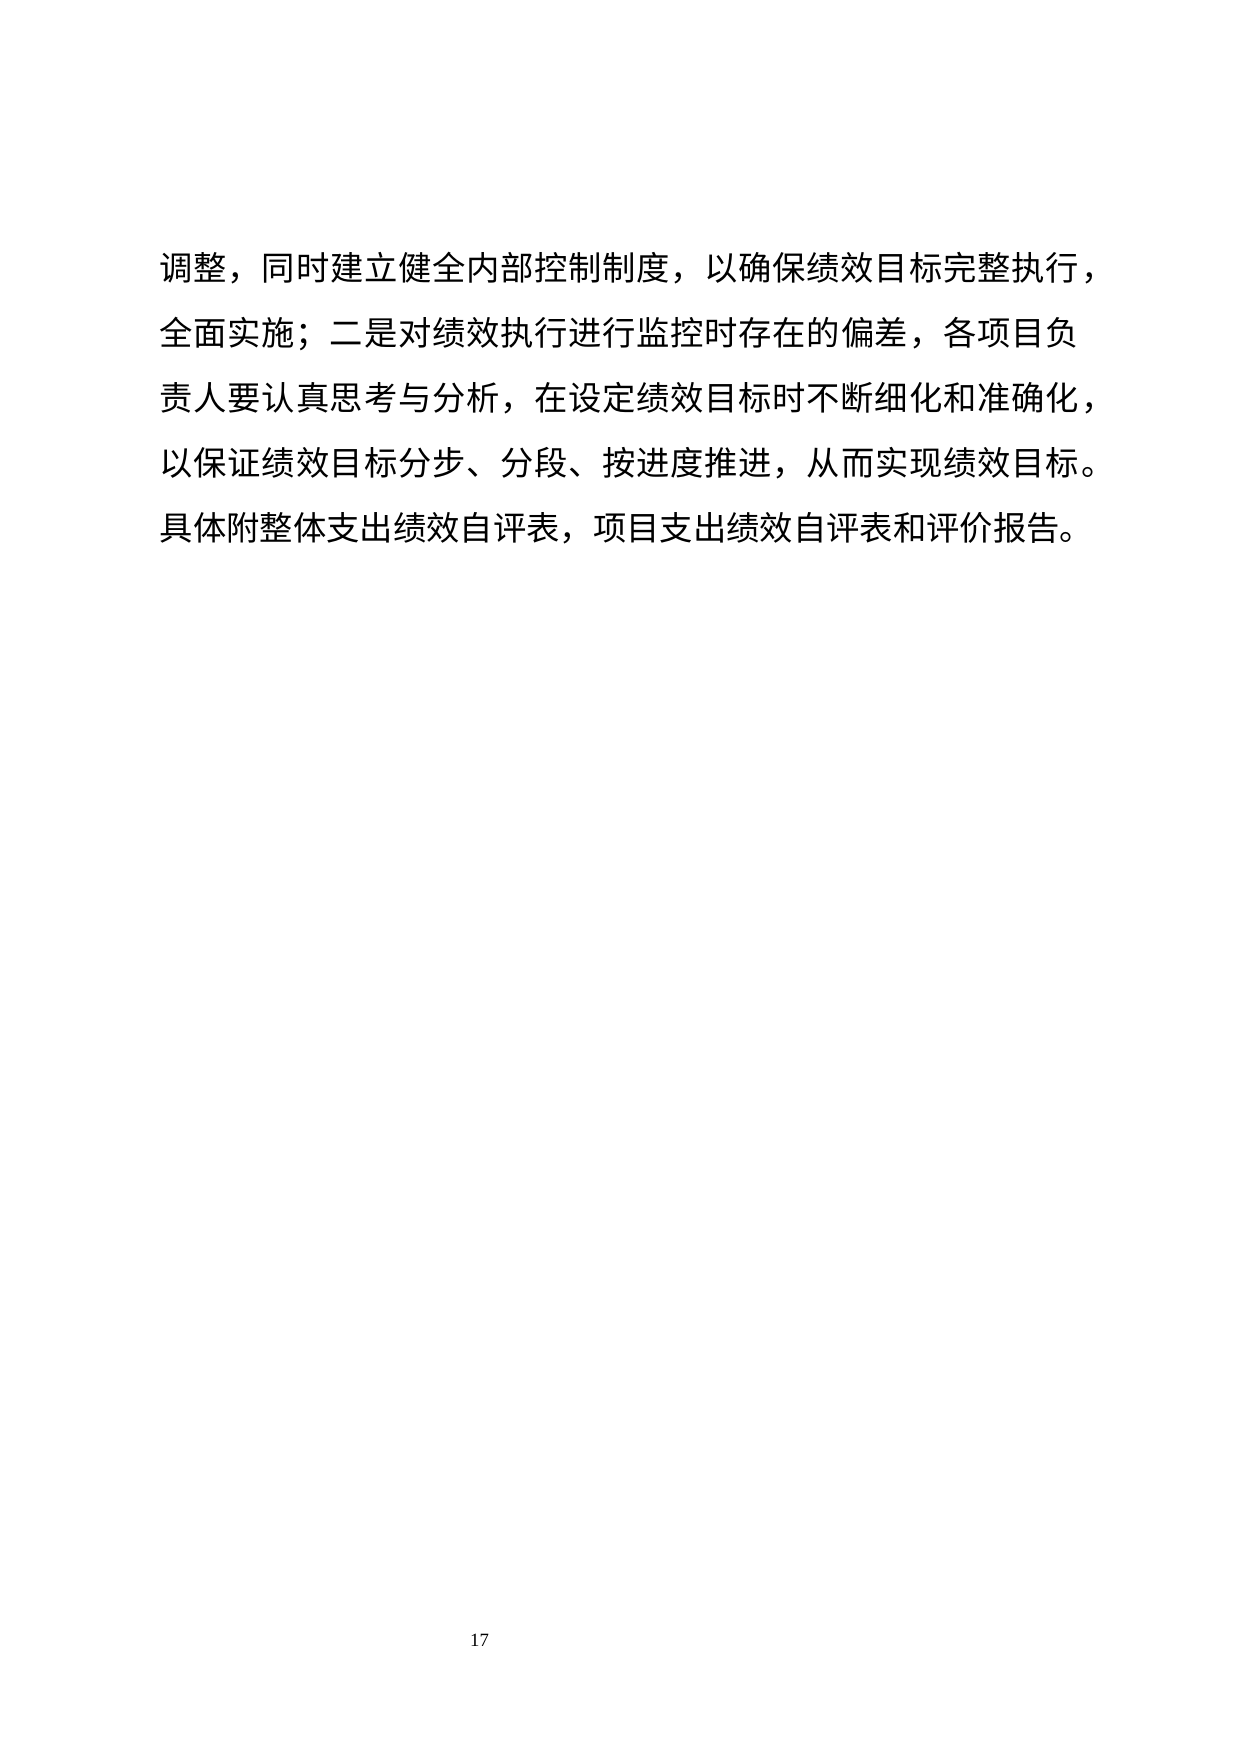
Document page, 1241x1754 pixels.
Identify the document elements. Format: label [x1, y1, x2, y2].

text [159, 233, 1081, 558]
